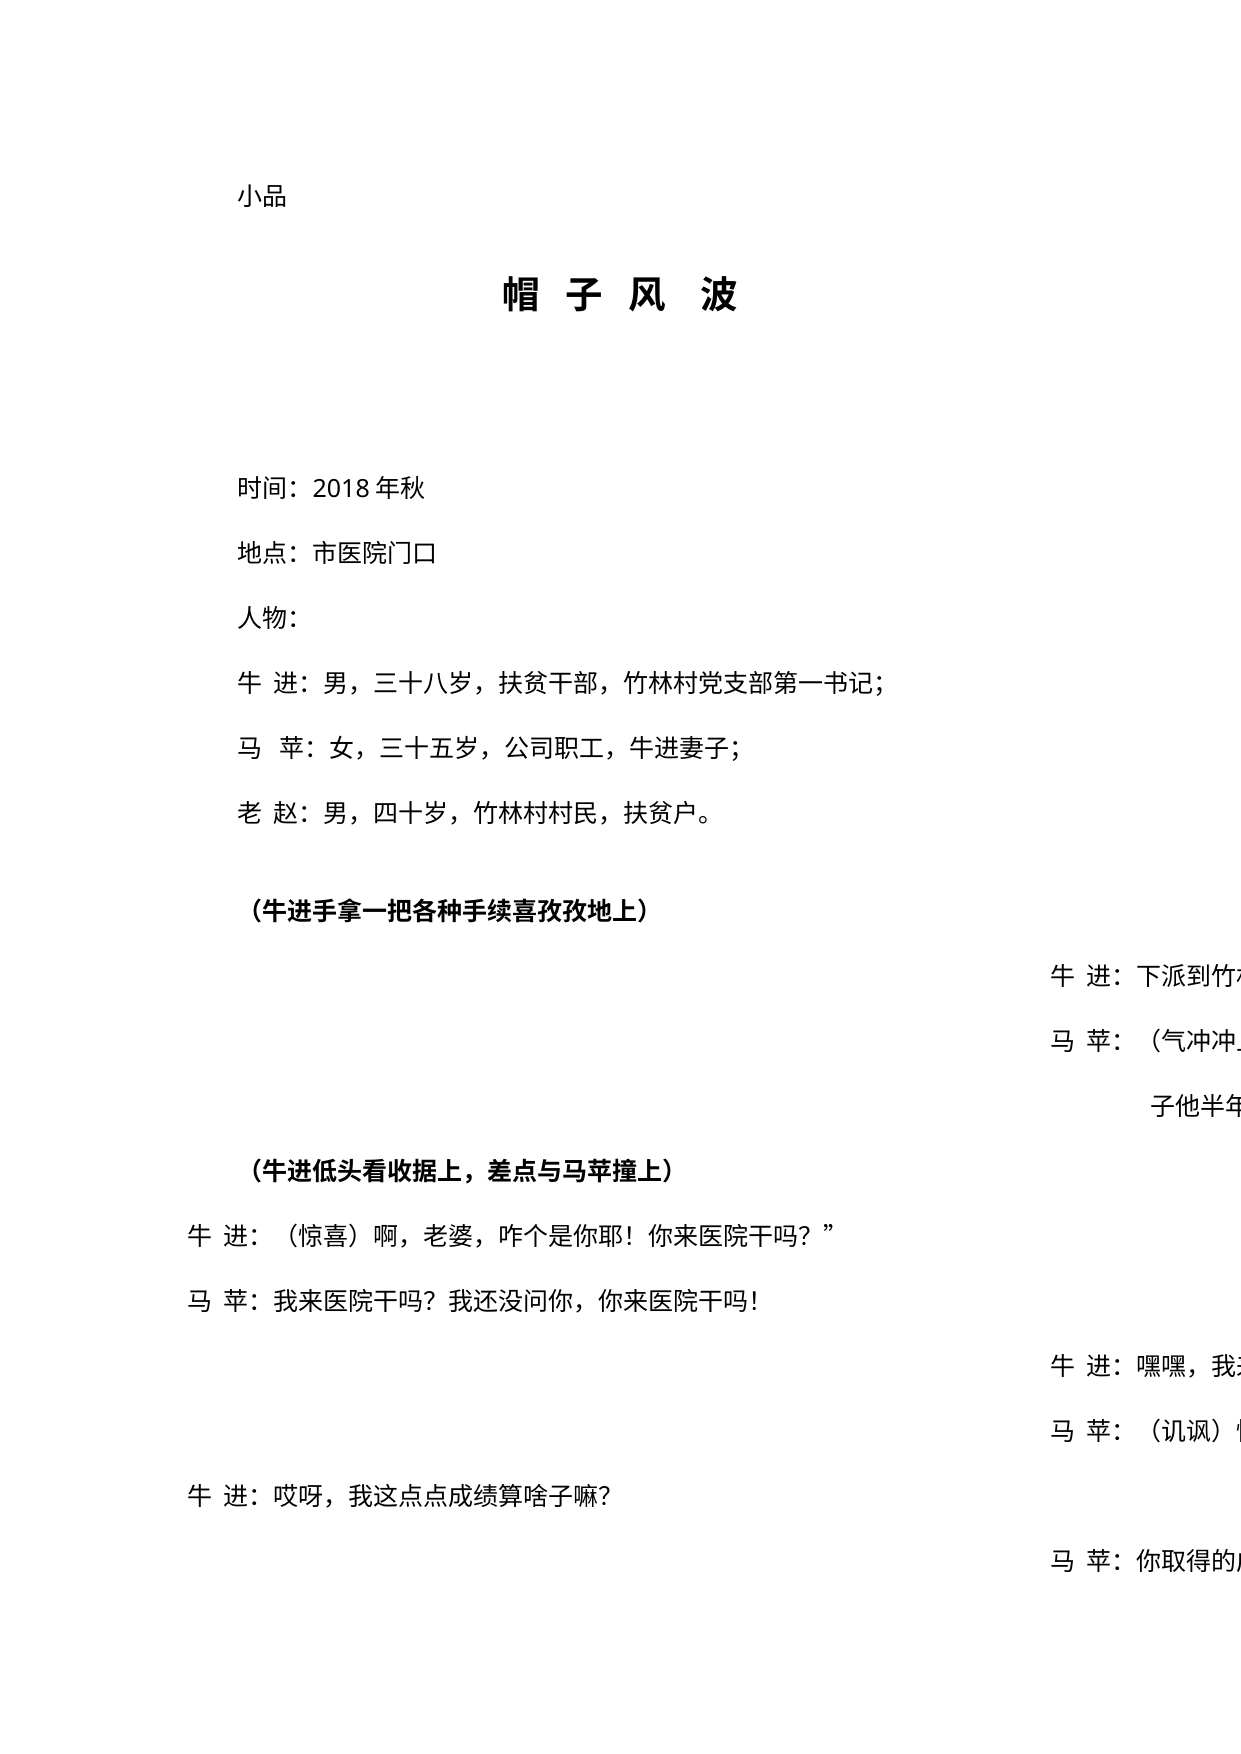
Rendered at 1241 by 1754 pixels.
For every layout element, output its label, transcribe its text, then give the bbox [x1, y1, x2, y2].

text 牛 进：下派到竹林村扶贫，半年没回家了，老婆成天在家抱怨，今天终于有机会回趟家，我要给她一个大大的惊喜。（抖了抖手上的票据）对了，先把这件要紧事办了，赶快回家看老婆孩子去！（下） [1050, 942, 1240, 1007]
text 牛 进：嘿嘿，我来医院办点事，然后马上回家，给你个惊喜。 [1050, 1332, 1240, 1397]
text 人物： [187, 584, 1053, 649]
text 牛 进：男，三十八岁，扶贫干部，竹林村党支部第一书记； [187, 649, 1053, 714]
text 马 苹：你取得的成绩咋个才这点、点呀，都这么大了（ 用双手比了比大肚子），成绩大得很嘛！ [1050, 1527, 1240, 1592]
text 地点：市医院门口 [187, 519, 1053, 584]
text 老 赵：男，四十岁，竹林村村民，扶贫户。 [187, 779, 1053, 844]
text 时间：2018年秋 [187, 454, 1053, 519]
text （牛进低头看收据上，差点与马苹撞上） [187, 1137, 1053, 1202]
text （牛进手拿一把各种手续喜孜孜地上） [187, 877, 1053, 942]
text 马 苹：我来医院干吗？我还没问你，你来医院干吗！ [187, 1267, 1053, 1332]
text 马 苹：女，三十五岁，公司职工，牛进妻子； [187, 714, 1053, 779]
text 马 苹：（气冲冲上）哼，我现在是小娃儿踩汽球——气炸了、气炸了！啥子事把我气炸了？刚才闺蜜丽丽给我打电话，说看到我老公牛进带着一个大肚子女人进了市医院妇产科，我一下朦了！这下我才晓得，为啥子他半年都不回家了！眼见为实，耳听为虚，今天我要去医院抓个现行再说！ [1050, 1007, 1240, 1137]
text 牛 进：（惊喜）啊，老婆，咋个是你耶！你来医院干吗？” [187, 1202, 1053, 1267]
text 马 苹：（讥讽）惊喜？好大一个惊喜哟！牛进，你这个竹林村党支部第一书记当得不错嘛，扶贫还扶出成绩来了啊！ [1050, 1397, 1240, 1462]
text 牛 进：哎呀，我这点点成绩算啥子嘛？ [187, 1462, 1053, 1527]
text 小品 [187, 162, 1053, 227]
text 帽 子 风 波 [187, 259, 1053, 324]
